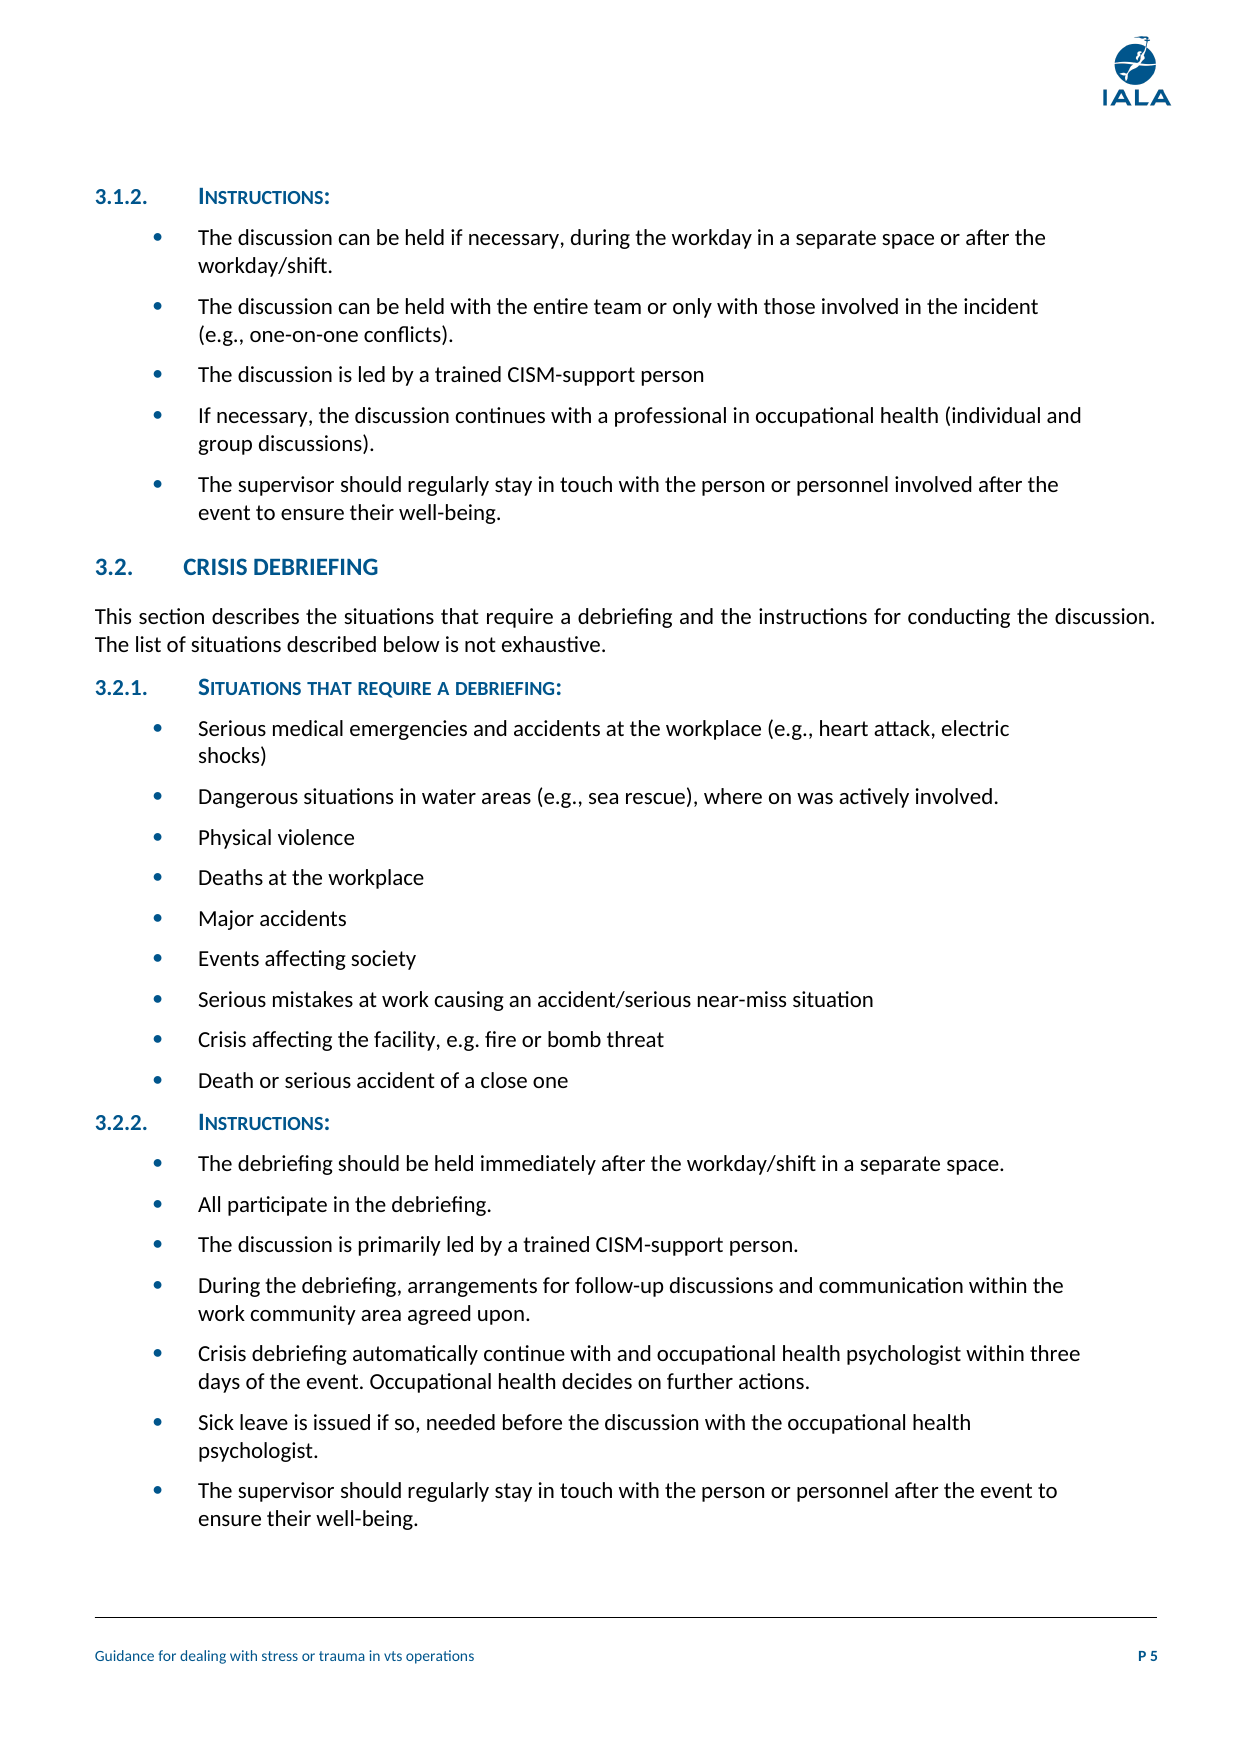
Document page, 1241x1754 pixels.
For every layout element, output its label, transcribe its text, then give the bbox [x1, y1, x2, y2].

text The discussion is led by a trained CISM-support person [153, 361, 1084, 389]
text The discussion can be held with the entire team or only with those involved in the incident (e.g., one-on-one conflicts). [153, 292, 1084, 348]
text Deaths at the workplace [153, 863, 1084, 891]
text The supervisor should regularly stay in touch with the person or personnel after the event to ensure their well-being. [153, 1477, 1084, 1533]
text All participate in the debriefing. [153, 1190, 1084, 1218]
picture [1087, 28, 1183, 121]
subtitle Situations that require a debriefing: [94, 671, 1069, 701]
subtitle Instructions: [94, 181, 1069, 211]
text Serious medical emergencies and accidents at the workplace (e.g., heart attack, electric shocks) [153, 714, 1084, 770]
text Sick leave is issued if so, needed before the discussion with the occupational health psychologist. [153, 1408, 1084, 1464]
subtitle Instructions: [94, 1106, 1069, 1137]
text The discussion can be held if necessary, during the workday in a separate space or after the workday/shift. [153, 223, 1084, 279]
text The discussion is primarily led by a trained CISM-support person. [153, 1230, 1084, 1258]
text Dangerous situations in water areas (e.g., sea rescue), where on was actively involved. [153, 782, 1084, 810]
text Crisis affecting the facility, e.g. fire or bomb threat [153, 1025, 1084, 1053]
text Physical violence [153, 823, 1084, 851]
text Major accidents [153, 904, 1084, 932]
text The debriefing should be held immediately after the workday/shift in a separate space. [153, 1149, 1084, 1177]
text The supervisor should regularly stay in touch with the person or personnel involved after the event to ensure their well-being. [153, 470, 1084, 526]
text Serious mistakes at work causing an accident/serious near-miss situation [153, 985, 1084, 1013]
subtitle crisis debriefing [94, 551, 1157, 581]
text This section describes the situations that require a debriefing and the instructions for conducting the discussion. The list of situations described below is not exhaustive. [94, 602, 1157, 658]
text Death or serious accident of a close one [153, 1066, 1084, 1094]
text During the debriefing, arrangements for follow-up discussions and communication within the work community area agreed upon. [153, 1271, 1084, 1327]
text Crisis debriefing automatically continue with and occupational health psychologist within three days of the event. Occupational health decides on further actions. [153, 1339, 1084, 1396]
text Events affecting society [153, 944, 1084, 972]
text If necessary, the discussion continues with a professional in occupational health (individual and group discussions). [153, 401, 1084, 457]
